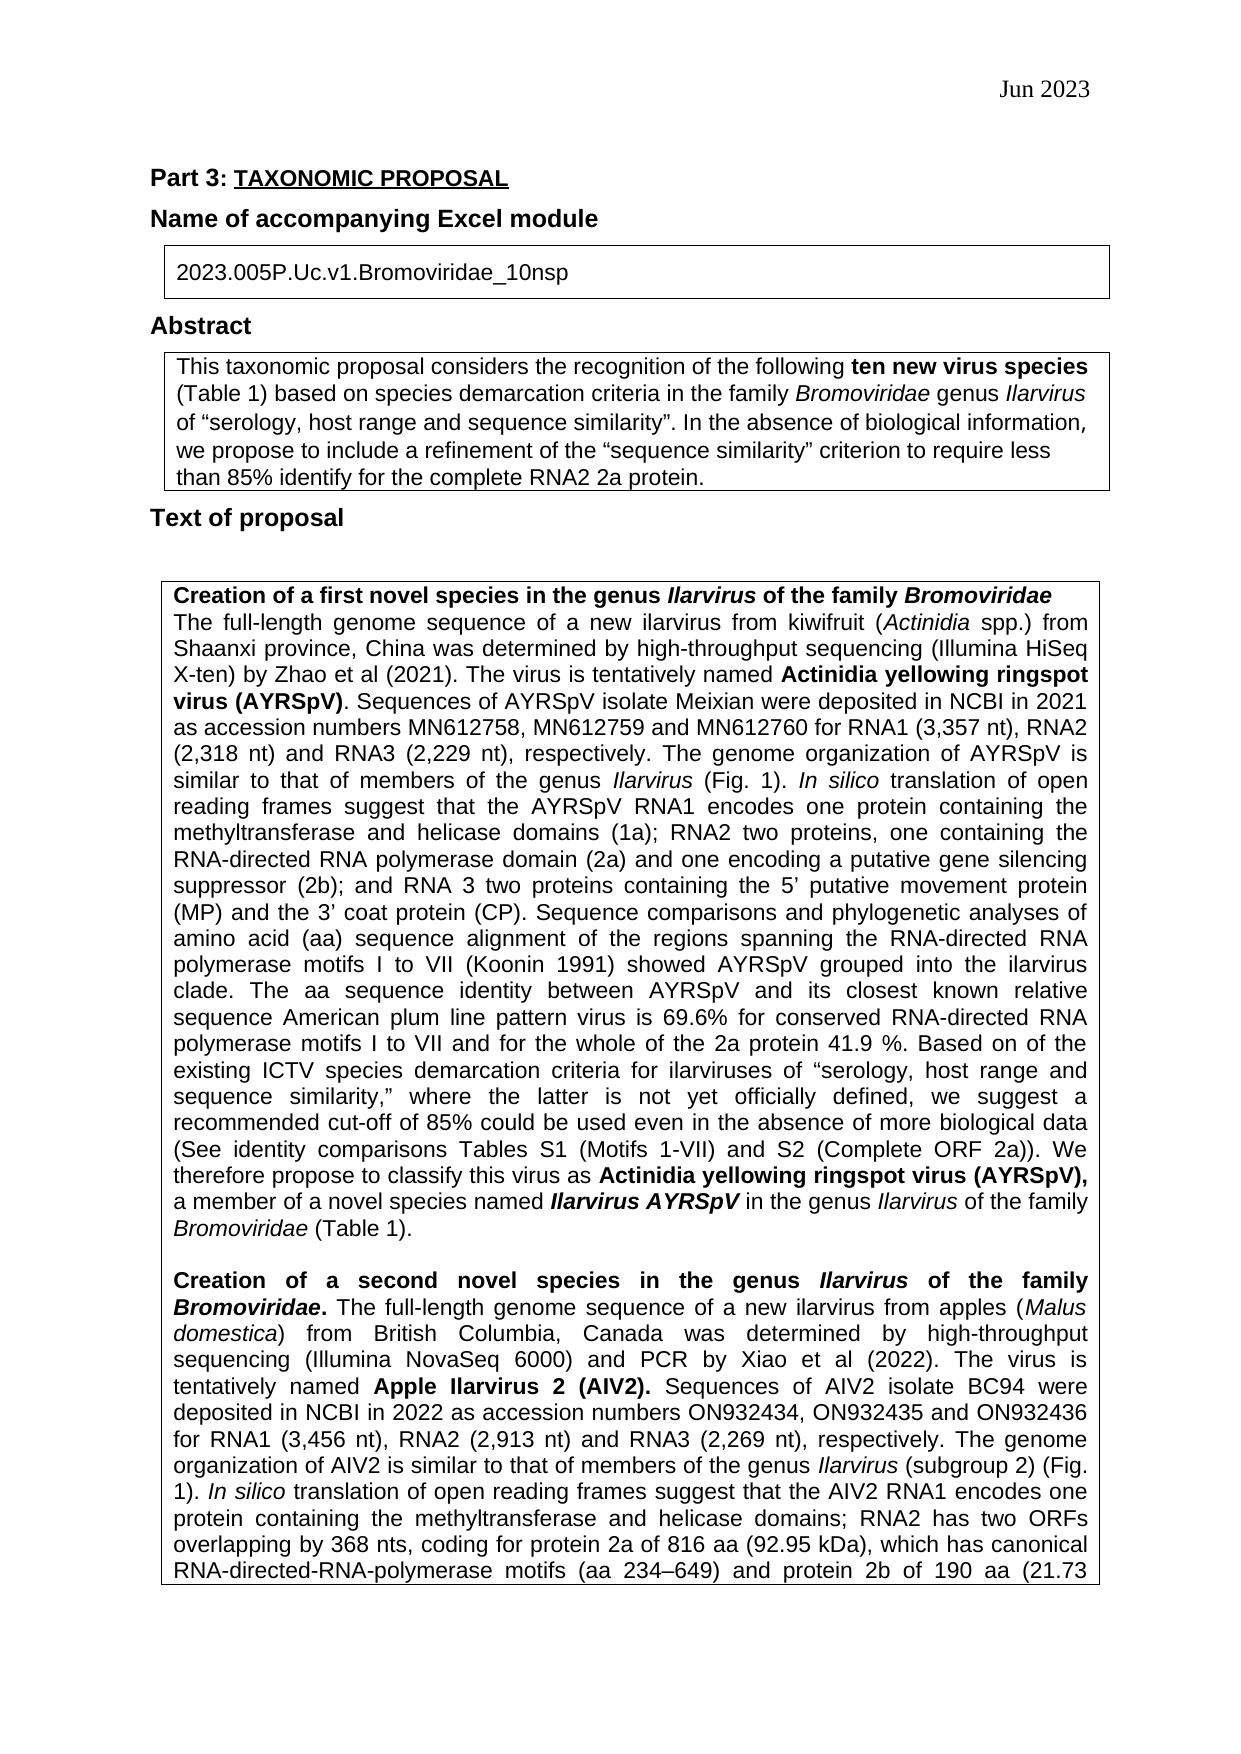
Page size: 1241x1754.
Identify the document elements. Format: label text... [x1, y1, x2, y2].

text Abstract [150, 311, 1090, 340]
table_header [150, 545, 1111, 1585]
table_header This taxonomic proposal considers the recognition of the following ten new virus species (Table 1) based on species demarcation criteria in the family Bromoviridae genus Ilarvirus of “serology, host range and sequence similarity”. In the absence of biological information, we propose to include a refinement of the “sequence similarity” criterion to require less than 85% identify for the complete RNA2 2a protein. [165, 353, 1109, 490]
text Text of proposal [150, 503, 1090, 532]
text Part 3: TAXONOMIC PROPOSAL [150, 162, 1090, 191]
table_header 2023.005P.Uc.v1.Bromoviridae_10nsp [165, 246, 1109, 297]
text Name of accompanying Excel module [150, 204, 1090, 232]
